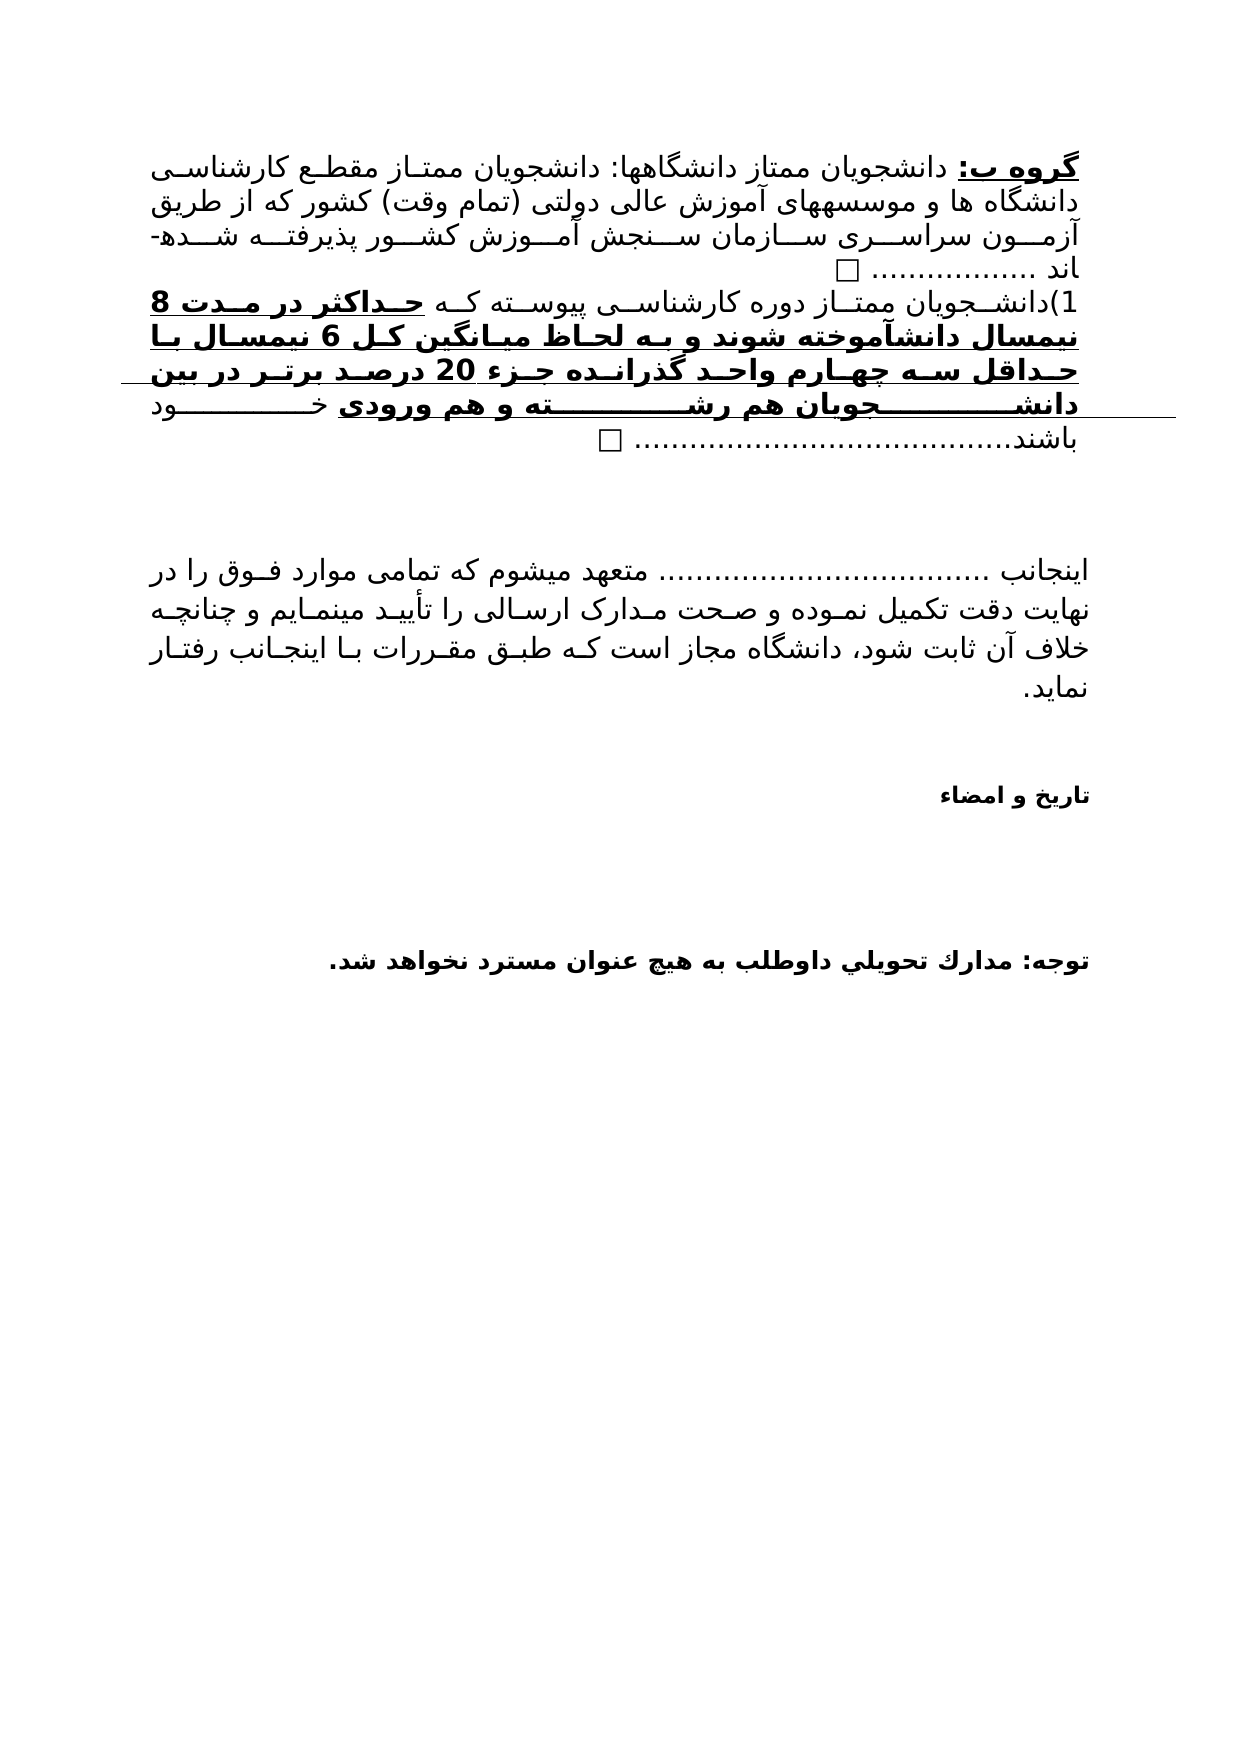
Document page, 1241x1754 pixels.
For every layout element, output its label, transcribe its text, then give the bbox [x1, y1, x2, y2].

text توجه: مدارك تحويلي داوطلب به هيچ عنوان مسترد نخواهد شد. [150, 946, 1090, 975]
text گروه ب: دانشجويان ممتاز دانشگاهها: دانشجويان ممتاز مقطع کارشناسی دانشگاه ها و موسسههای آموزش عالی دولتی (تمام وقت) کشور که از طريق آزمون سراسری سازمان سنجش آموزش کشور پذيرفته شدهاند .................. □ [150, 150, 1079, 286]
text 1)دانشجويان ممتاز دوره کارشناسی پيوسته که حداکثر در مدت 8 نيمسال دانشآموخته شوند و به لحاظ ميانگين کل 6 نيمسال با حداقل سه چهارم واحد گذرانده جزء 20 درصد برتر در بين دانشجويان هم رشته و هم ورودی خود باشند......................................... □ [150, 350, 1079, 383]
text 1)دانشجويان ممتاز دوره کارشناسی پيوسته که حداکثر در مدت 8 نيمسال دانشآموخته شوند و به لحاظ ميانگين کل 6 نيمسال با حداقل سه چهارم واحد گذرانده جزء 20 درصد برتر در بين دانشجويان هم رشته و هم ورودی خود باشند......................................... □ [150, 286, 1079, 349]
text اینجانب .................................... متعهد میشوم که تمامی موارد فوق را در نهایت دقت تکمیل نموده و صحت مدارک ارسالی را تأیید مینمایم و چنانچه خلاف آن ثابت شود، دانشگاه مجاز است که طبق مقررات با اینجانب رفتار نماید. [150, 553, 1090, 704]
text تاریخ و امضاء [150, 783, 1090, 809]
text 1)دانشجويان ممتاز دوره کارشناسی پيوسته که حداکثر در مدت 8 نيمسال دانشآموخته شوند و به لحاظ ميانگين کل 6 نيمسال با حداقل سه چهارم واحد گذرانده جزء 20 درصد برتر در بين دانشجويان هم رشته و هم ورودی خود باشند......................................... □ [150, 384, 1079, 456]
